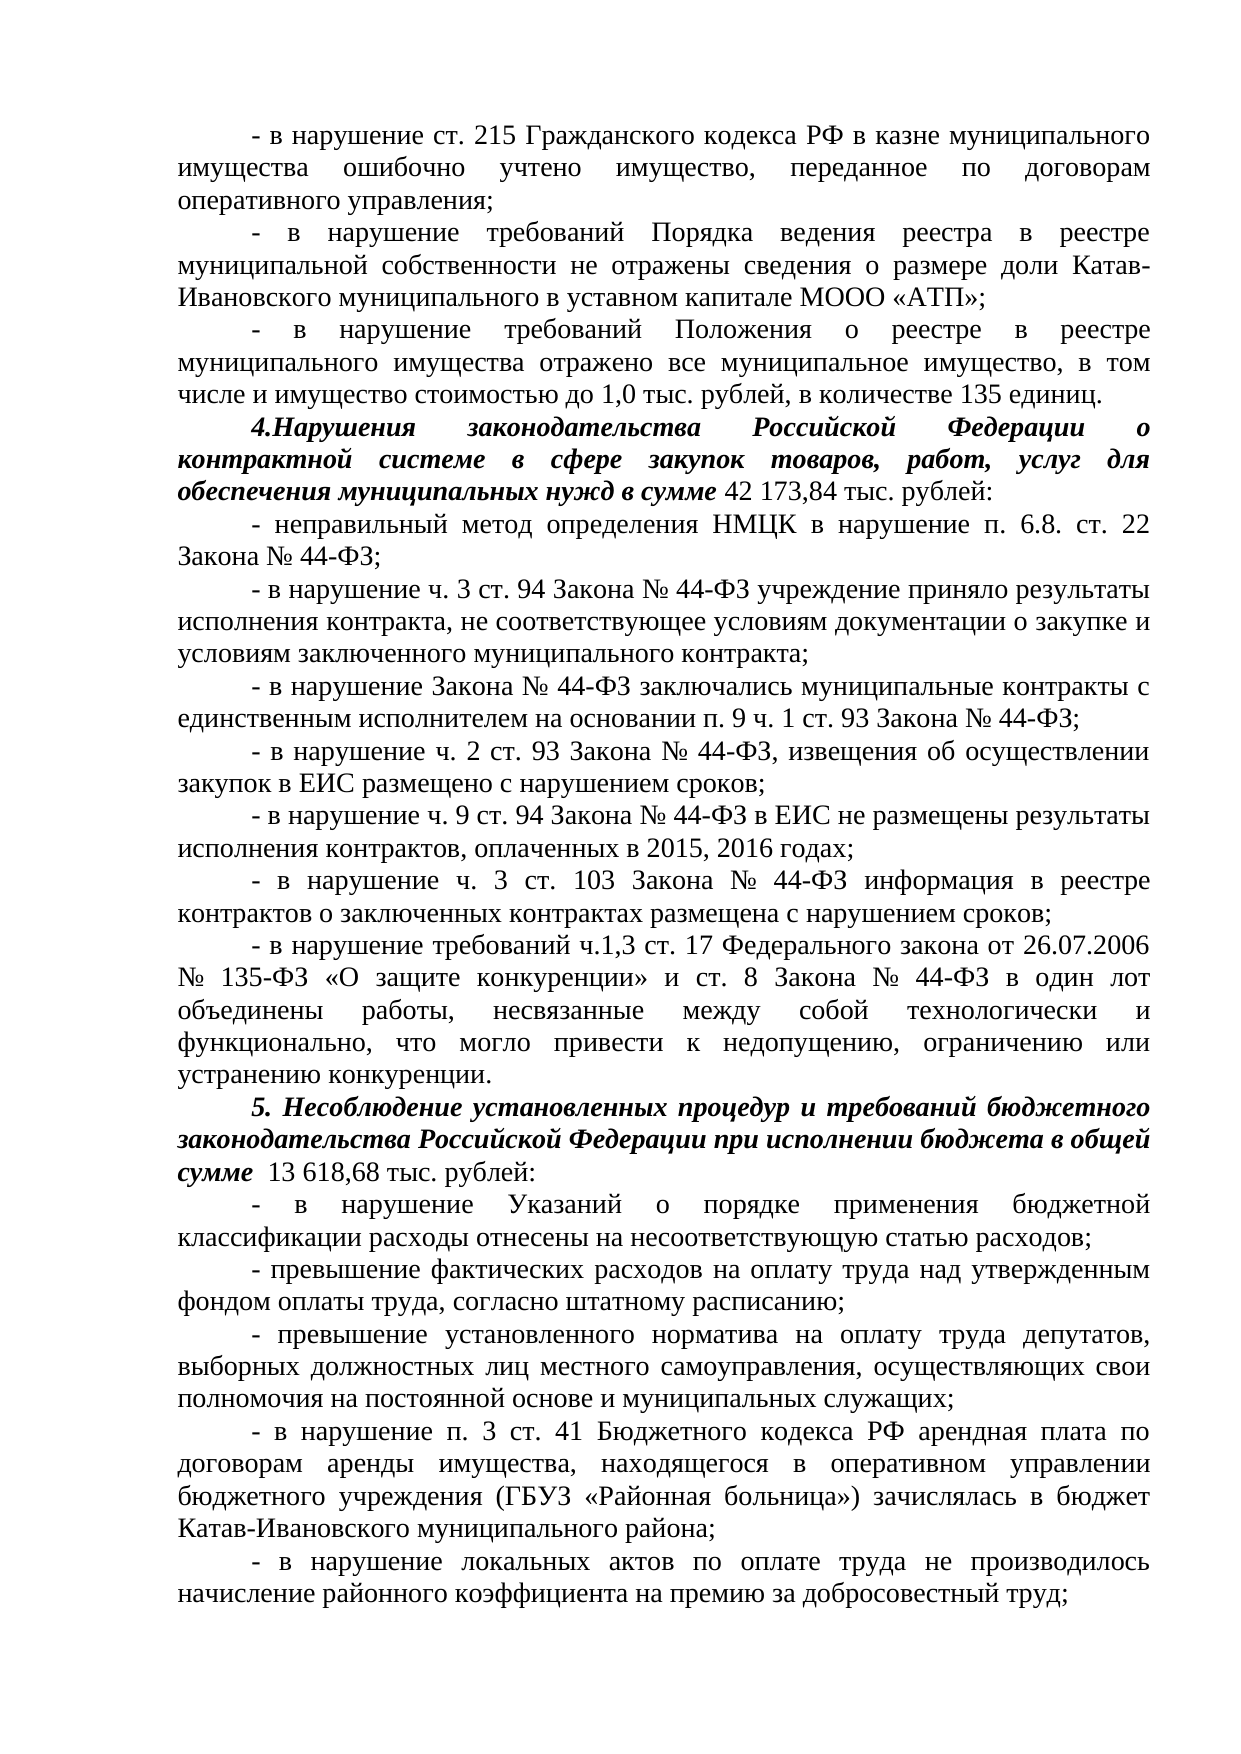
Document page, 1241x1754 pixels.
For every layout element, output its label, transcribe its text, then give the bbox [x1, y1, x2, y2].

text - в нарушение п. 3 ст. 41 Бюджетного кодекса РФ арендная плата по договорам аренды имущества, находящегося в оперативном управлении бюджетного учреждения (ГБУЗ «Районная больница») зачислялась в бюджет Катав-Ивановского муниципального района; [177, 1414, 1152, 1543]
text - в нарушение ч. 3 ст. 94 Закона № 44-ФЗ учреждение приняло результаты исполнения контракта, не соответствующее условиям документации о закупке и условиям заключенного муниципального контракта; [177, 572, 1152, 669]
text 5. Несоблюдение установленных процедур и требований бюджетного законодательства Российской Федерации при исполнении бюджета в общей сумме 13 618,68 тыс. рублей: [177, 1090, 1152, 1187]
text - в нарушение локальных актов по оплате труда не производилось начисление районного коэффициента на премию за добросовестный труд; [177, 1543, 1152, 1608]
text - в нарушение Закона № 44-ФЗ заключались муниципальные контракты с единственным исполнителем на основании п. 9 ч. 1 ст. 93 Закона № 44-ФЗ; [177, 669, 1152, 734]
text - в нарушение ст. 215 Гражданского кодекса РФ в казне муниципального имущества ошибочно учтено имущество, переданное по договорам оперативного управления; [177, 118, 1152, 215]
text - в нарушение ч. 3 ст. 103 Закона № 44-ФЗ информация в реестре контрактов о заключенных контрактах размещена с нарушением сроков; [177, 863, 1152, 928]
text - в нарушение требований Положения о реестре в реестре муниципального имущества отражено все муниципальное имущество, в том числе и имущество стоимостью до 1,0 тыс. рублей, в количестве 135 единиц. [177, 312, 1152, 410]
text - в нарушение ч. 9 ст. 94 Закона № 44-ФЗ в ЕИС не размещены результаты исполнения контрактов, оплаченных в 2015, 2016 годах; [177, 798, 1152, 863]
text - в нарушение Указаний о порядке применения бюджетной классификации расходы отнесены на несоответствующую статью расходов; [177, 1187, 1152, 1252]
text - неправильный метод определения НМЦК в нарушение п. 6.8. ст. 22 Закона № 44-ФЗ; [177, 507, 1152, 572]
text - в нарушение ч. 2 ст. 93 Закона № 44-ФЗ, извещения об осуществлении закупок в ЕИС размещено с нарушением сроков; [177, 734, 1152, 798]
text - в нарушение требований ч.1,3 ст. 17 Федерального закона от 26.07.2006 № 135-ФЗ «О защите конкуренции» и ст. 8 Закона № 44-ФЗ в один лот объединены работы, несвязанные между собой технологически и функционально, что могло привести к недопущению, ограничению или устранению конкуренции. [177, 928, 1152, 1090]
text 4.Нарушения законодательства Российской Федерации о контрактной системе в сфере закупок товаров, работ, услуг для обеспечения муниципальных нужд в сумме 42 173,84 тыс. рублей: [177, 410, 1152, 507]
text - превышение фактических расходов на оплату труда над утвержденным фондом оплаты труда, согласно штатному расписанию; [177, 1252, 1152, 1317]
text - в нарушение требований Порядка ведения реестра в реестре муниципальной собственности не отражены сведения о размере доли Катав-Ивановского муниципального в уставном капитале МООО «АТП»; [177, 215, 1152, 312]
text - превышение установленного норматива на оплату труда депутатов, выборных должностных лиц местного самоуправления, осуществляющих свои полномочия на постоянной основе и муниципальных служащих; [177, 1317, 1152, 1414]
